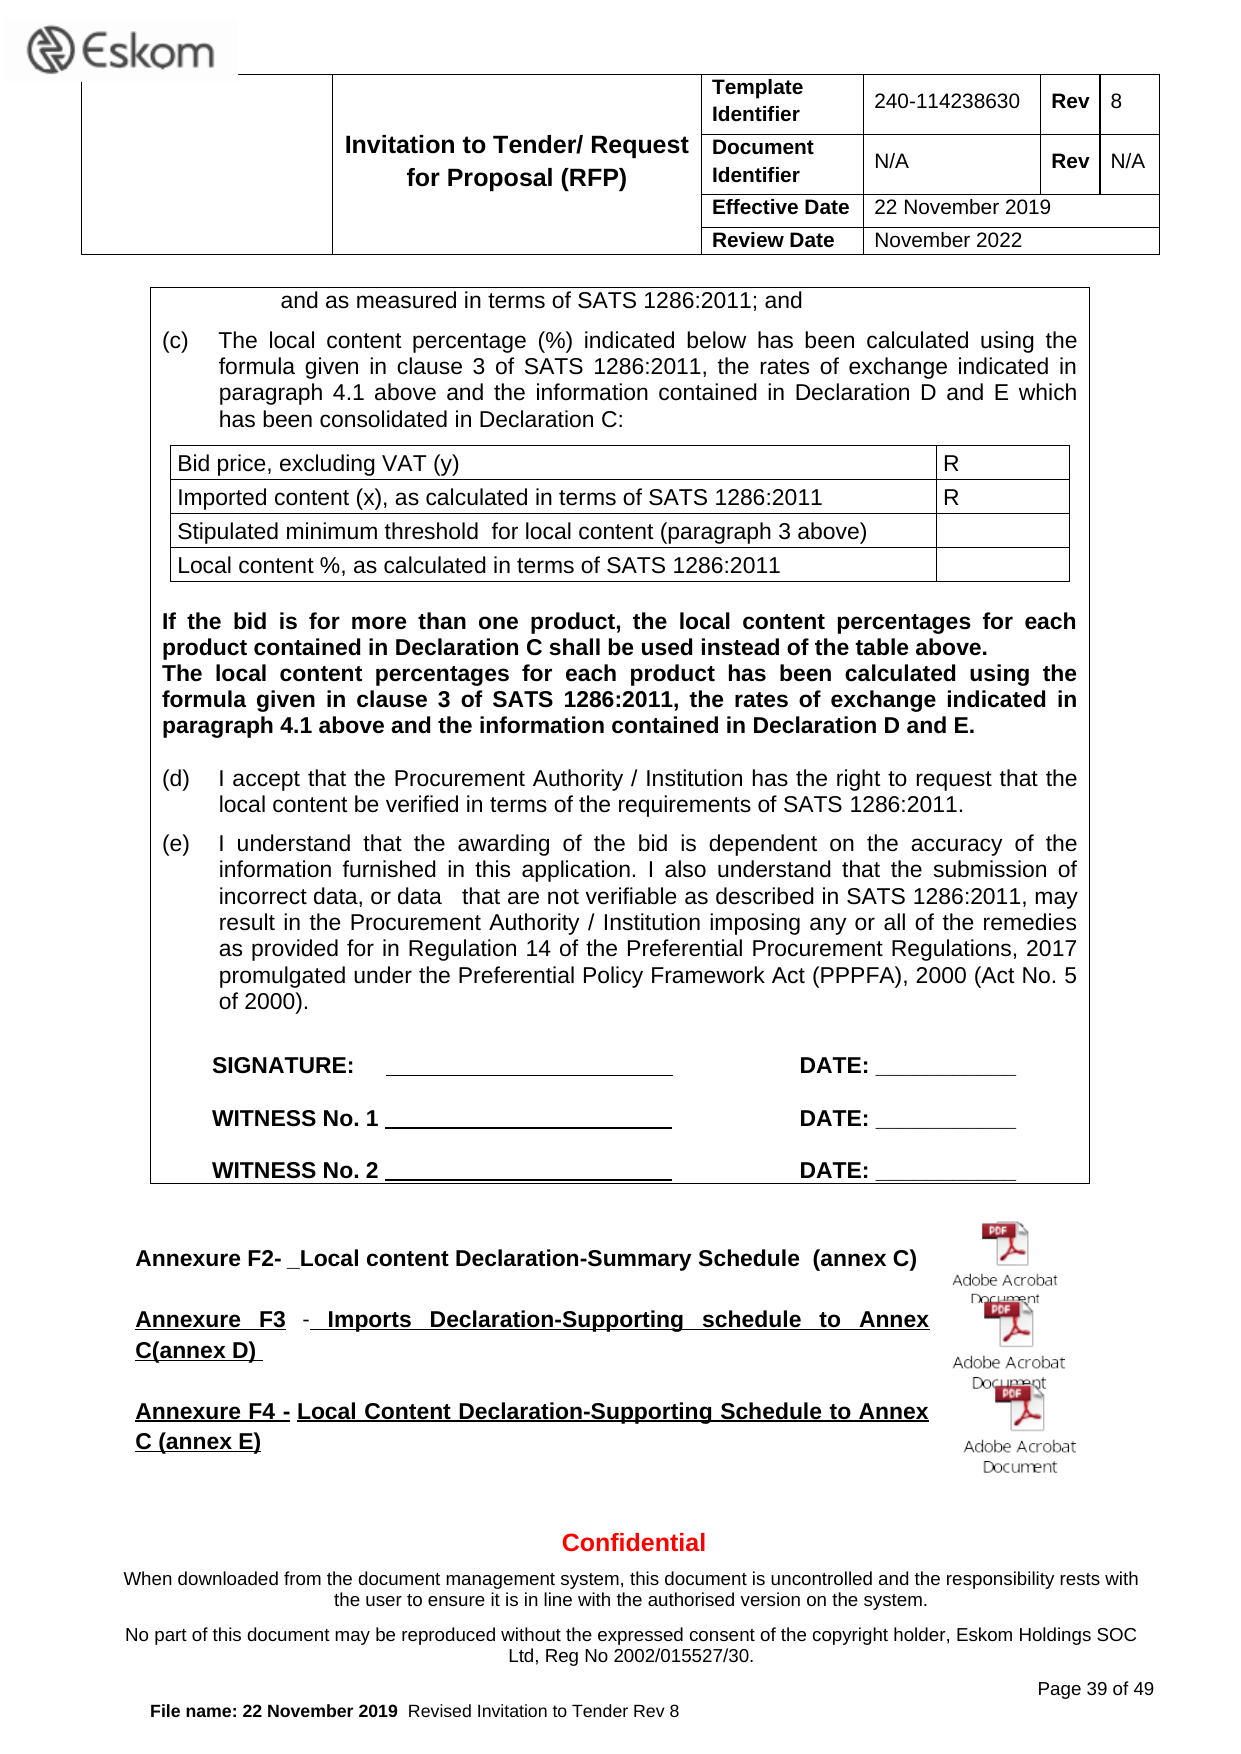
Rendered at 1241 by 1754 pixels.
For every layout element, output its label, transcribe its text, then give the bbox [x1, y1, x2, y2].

text Annexure F4 - Local Content Declaration-Supporting Schedule to Annex C (annex E) [135, 1398, 1090, 1454]
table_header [151, 288, 1089, 1183]
text Annexure F3 - Imports Declaration-Supporting schedule to Annex C(annex D) [135, 1305, 1090, 1364]
text Annexure F2- _Local content Declaration-Summary Schedule (annex C) [135, 1245, 1090, 1271]
